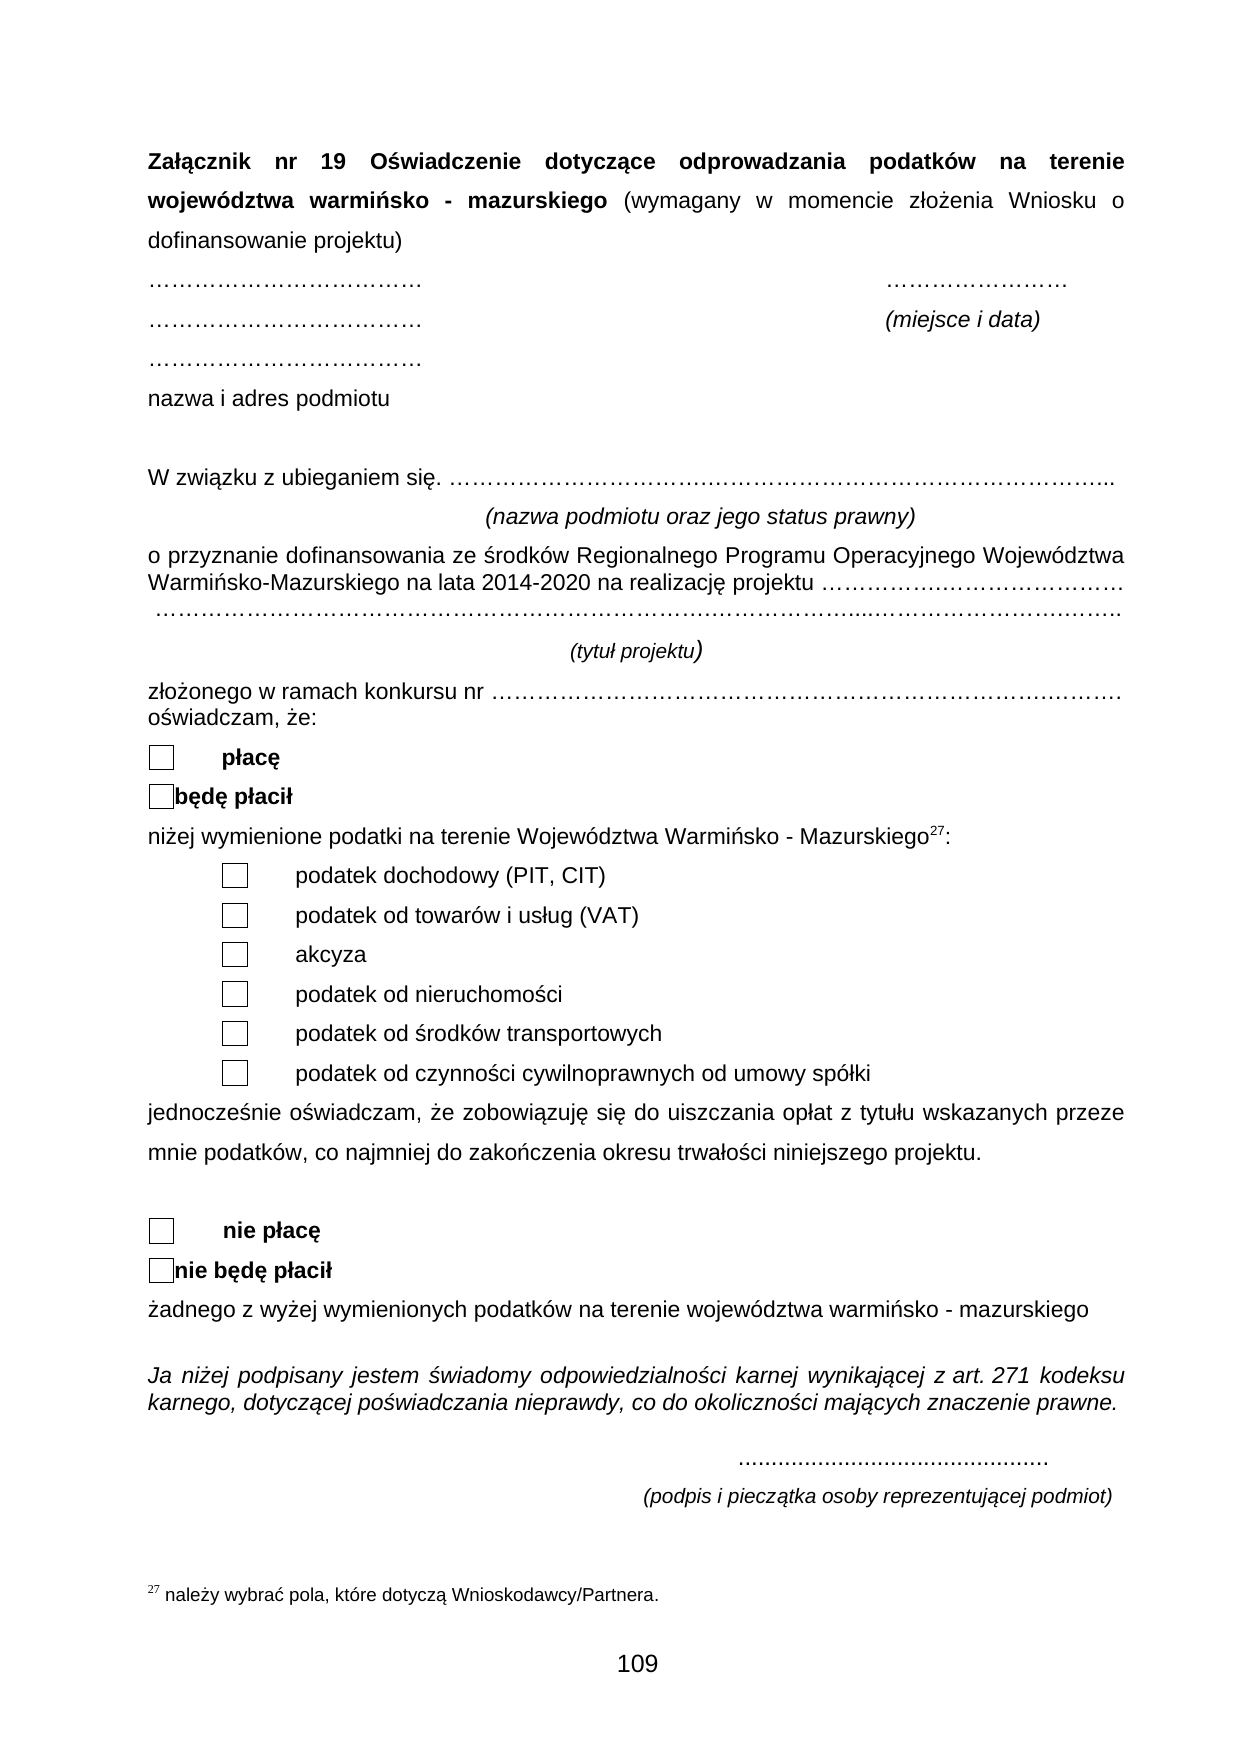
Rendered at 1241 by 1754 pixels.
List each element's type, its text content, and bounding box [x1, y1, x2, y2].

text Ja niżej podpisany jestem świadomy odpowiedzialności karnej wynikającej z art. 271 kodeksu karnego, dotyczącej poświadczania nieprawdy, co do okoliczności mających znaczenie prawne. [148, 1362, 1125, 1415]
text W związku z ubieganiem się. …………………………….……………………………………………... [148, 463, 1125, 490]
text złożonego w ramach konkursu nr ……………………………………………………………….………. [148, 678, 1125, 704]
text podatek dochodowy (PIT, CIT) [221, 862, 1125, 888]
text podatek od czynności cywilnoprawnych od umowy spółki [221, 1059, 1125, 1086]
text ……………………………… …………………… [148, 266, 1125, 292]
text podatek od środków transportowych [221, 1020, 1125, 1046]
text (tytuł projektu) [148, 635, 1125, 663]
text podatek od towarów i usług (VAT) [148, 902, 1125, 928]
text ……………………………… [148, 345, 1125, 371]
text ……………………………………………………………….………………....…………………….…….. [148, 595, 1125, 622]
text o przyznanie dofinansowania ze środków Regionalnego Programu Operacyjnego Województwa Warmińsko-Mazurskiego na lata 2014-2020 na realizację projektu …………….…………………… [148, 542, 1125, 595]
text nie będę płacił [148, 1257, 1125, 1283]
text będę płacił [148, 783, 1125, 809]
text niżej wymienione podatki na terenie Województwa Warmińsko - Mazurskiego: [148, 823, 1125, 849]
text płacę [148, 744, 1125, 770]
text (podpis i pieczątka osoby reprezentującej podmiot) [443, 1484, 1125, 1508]
text ……………………………… (miejsce i data) [148, 306, 1125, 332]
text akcyza [221, 941, 1125, 967]
text ............................................... [664, 1442, 1125, 1470]
text podatek od nieruchomości [248, 981, 1125, 1007]
text nazwa i adres podmiotu [148, 384, 1125, 411]
text żadnego z wyżej wymienionych podatków na terenie województwa warmińsko - mazurskiego [148, 1296, 1125, 1323]
text (nazwa podmiotu oraz jego status prawny) [485, 503, 1125, 529]
text Załącznik nr 19 Oświadczenie dotyczące odprowadzania podatków na terenie województwa warmińsko - mazurskiego (wymagany w momencie złożenia Wniosku o dofinansowanie projektu) [148, 148, 1125, 253]
text oświadczam, że: [148, 704, 1125, 731]
text nie płacę [148, 1217, 1125, 1244]
text jednocześnie oświadczam, że zobowiązuję się do uiszczania opłat z tytułu wskazanych przeze mnie podatków, co najmniej do zakończenia okresu trwałości niniejszego projektu. [148, 1099, 1125, 1165]
